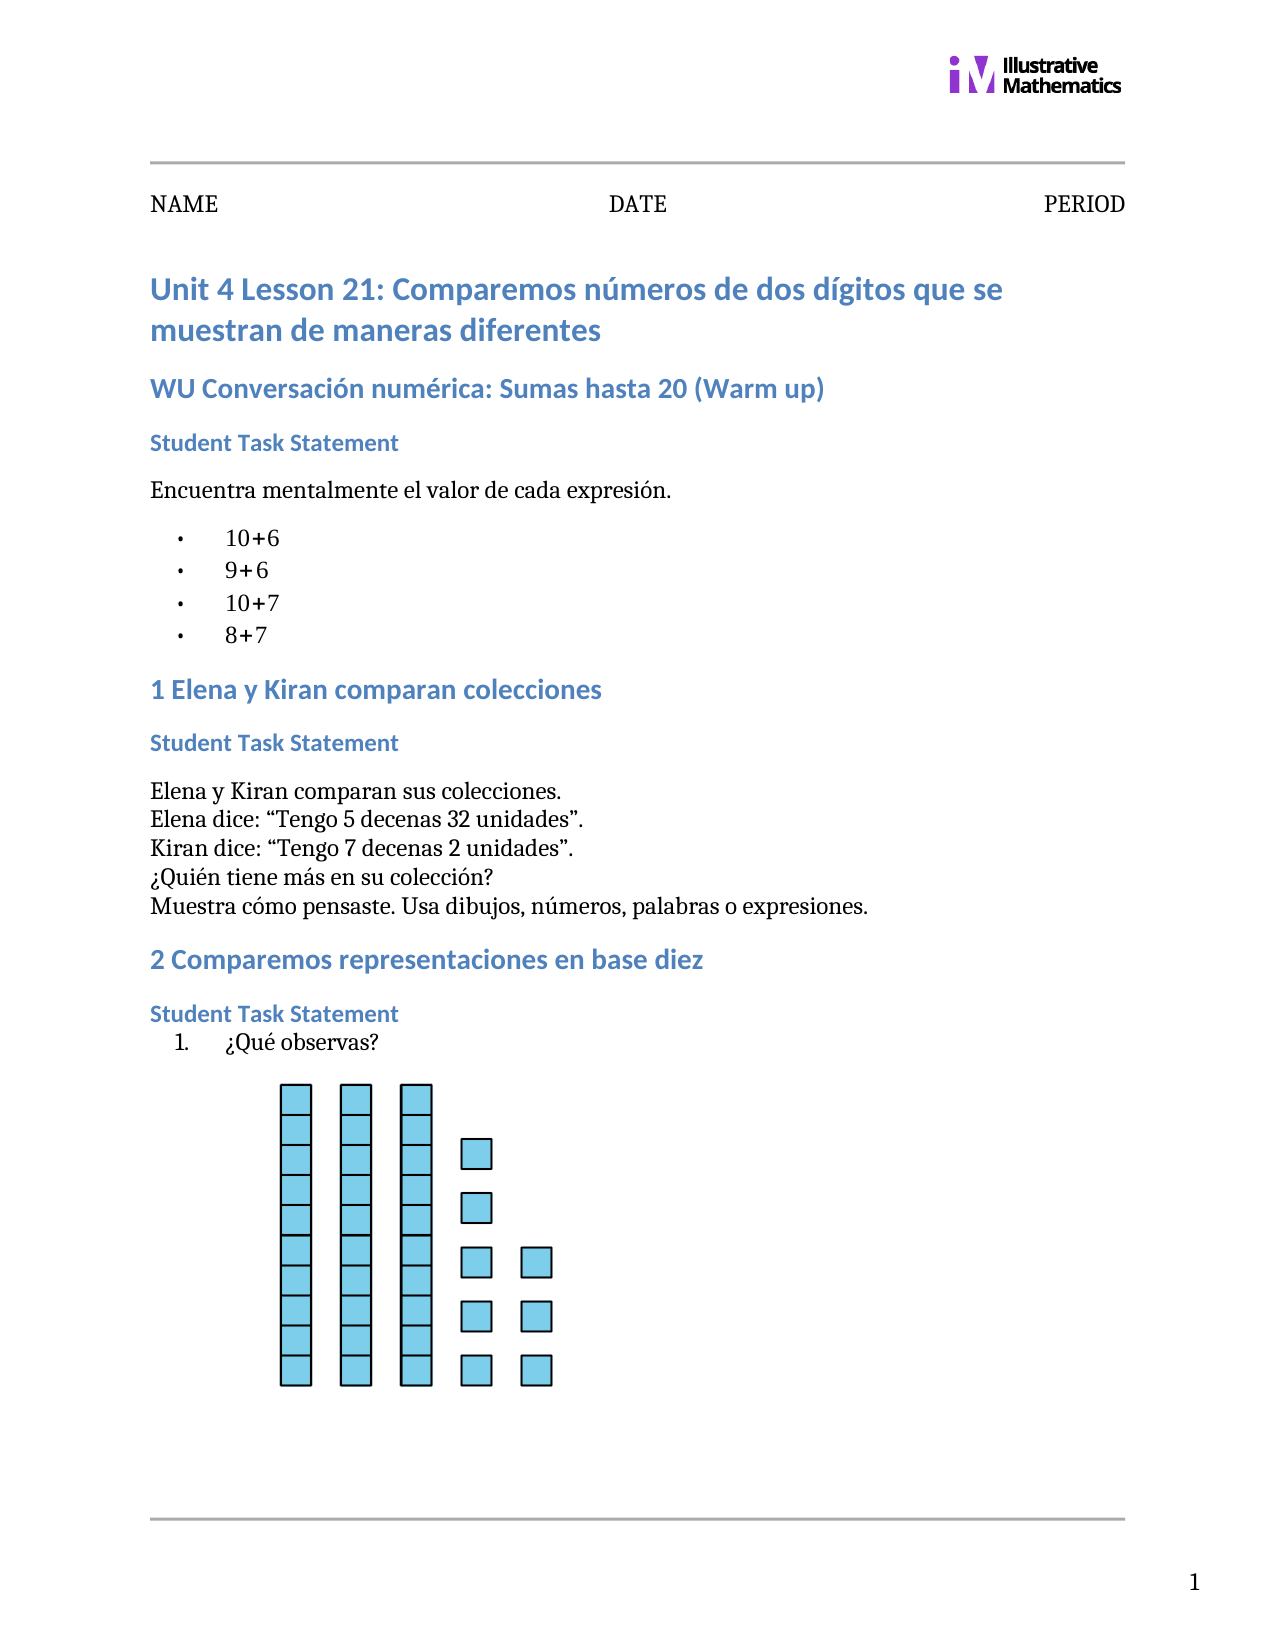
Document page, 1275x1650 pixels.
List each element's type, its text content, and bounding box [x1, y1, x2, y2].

subtitle Student Task Statement [150, 998, 1125, 1028]
subtitle WU Conversación numérica: Sumas hasta 20 (Warm up) [150, 371, 1125, 406]
subtitle 2 Comparemos representaciones en base diez [150, 941, 1125, 977]
subtitle 1 Elena y Kiran comparan colecciones [150, 671, 1125, 707]
picture [243, 1077, 559, 1393]
text Elena y Kiran comparan sus colecciones. Elena dice: “Tengo 5 decenas 32 unidades”. Kiran dice: “Tengo 7 decenas 2 unidades”. ¿Quién tiene más en su colección? Muestra cómo pensaste. Usa dibujos, números, palabras o expresiones. [150, 777, 1125, 920]
subtitle Unit 4 Lesson 21: Comparemos números de dos dígitos que se muestran de maneras diferentes [150, 268, 1125, 350]
subtitle Student Task Statement [150, 727, 1125, 758]
picture [949, 55, 1121, 93]
subtitle Student Task Statement [150, 427, 1125, 458]
list ¿Qué observas? [175, 1028, 1125, 1057]
text Encuentra mentalmente el valor de cada expresión. [150, 476, 1125, 505]
